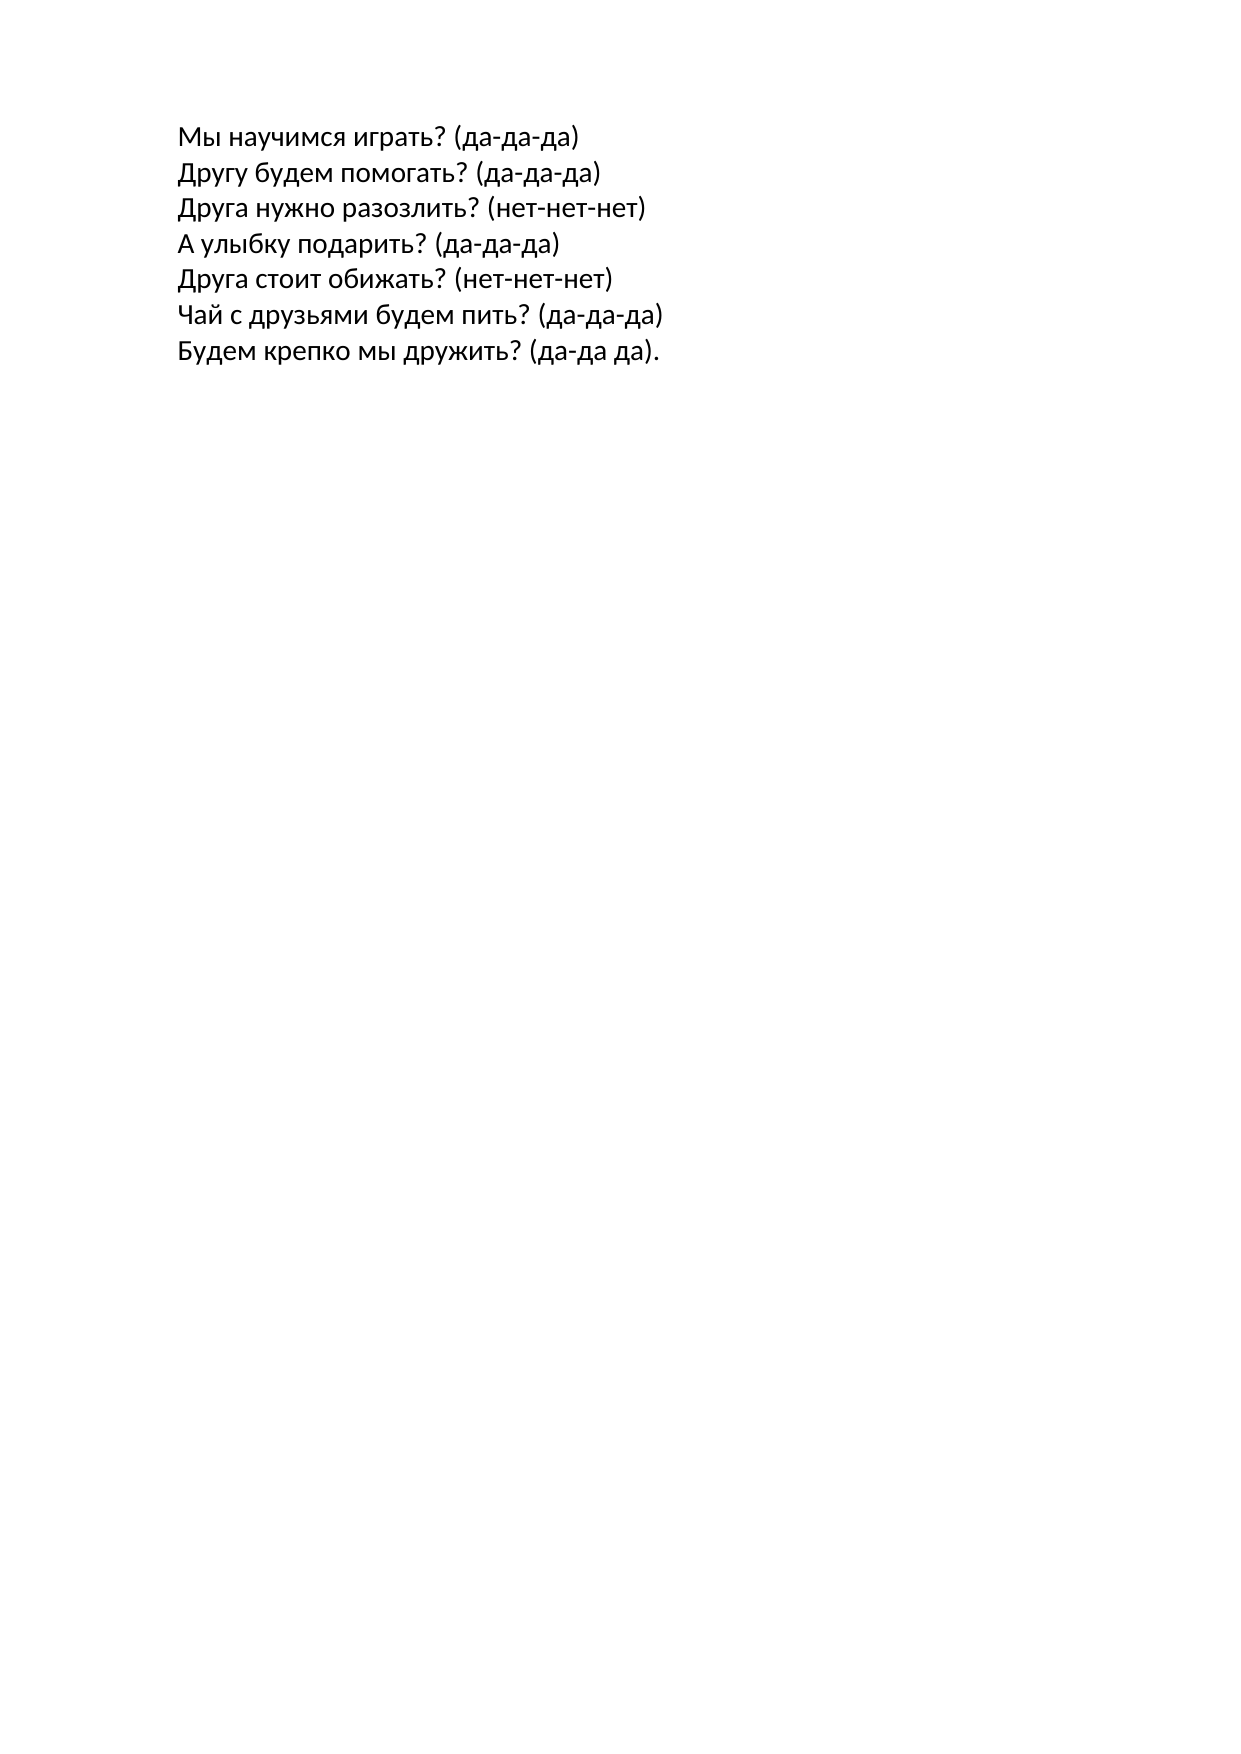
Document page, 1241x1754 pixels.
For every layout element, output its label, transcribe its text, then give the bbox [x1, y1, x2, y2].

text Будем крепко мы дружить? (да-да да). [177, 332, 1152, 367]
text Друга стоит обижать? (нет-нет-нет) [177, 261, 1152, 296]
text Другу будем помогать? (да-да-да) [177, 154, 1152, 189]
text А улыбку подарить? (да-да-да) [177, 225, 1152, 261]
text Друга нужно разозлить? (нет-нет-нет) [177, 189, 1152, 225]
text Мы научимся играть? (да-да-да) [177, 118, 1152, 154]
text Чай с друзьями будем пить? (да-да-да) [177, 296, 1152, 332]
